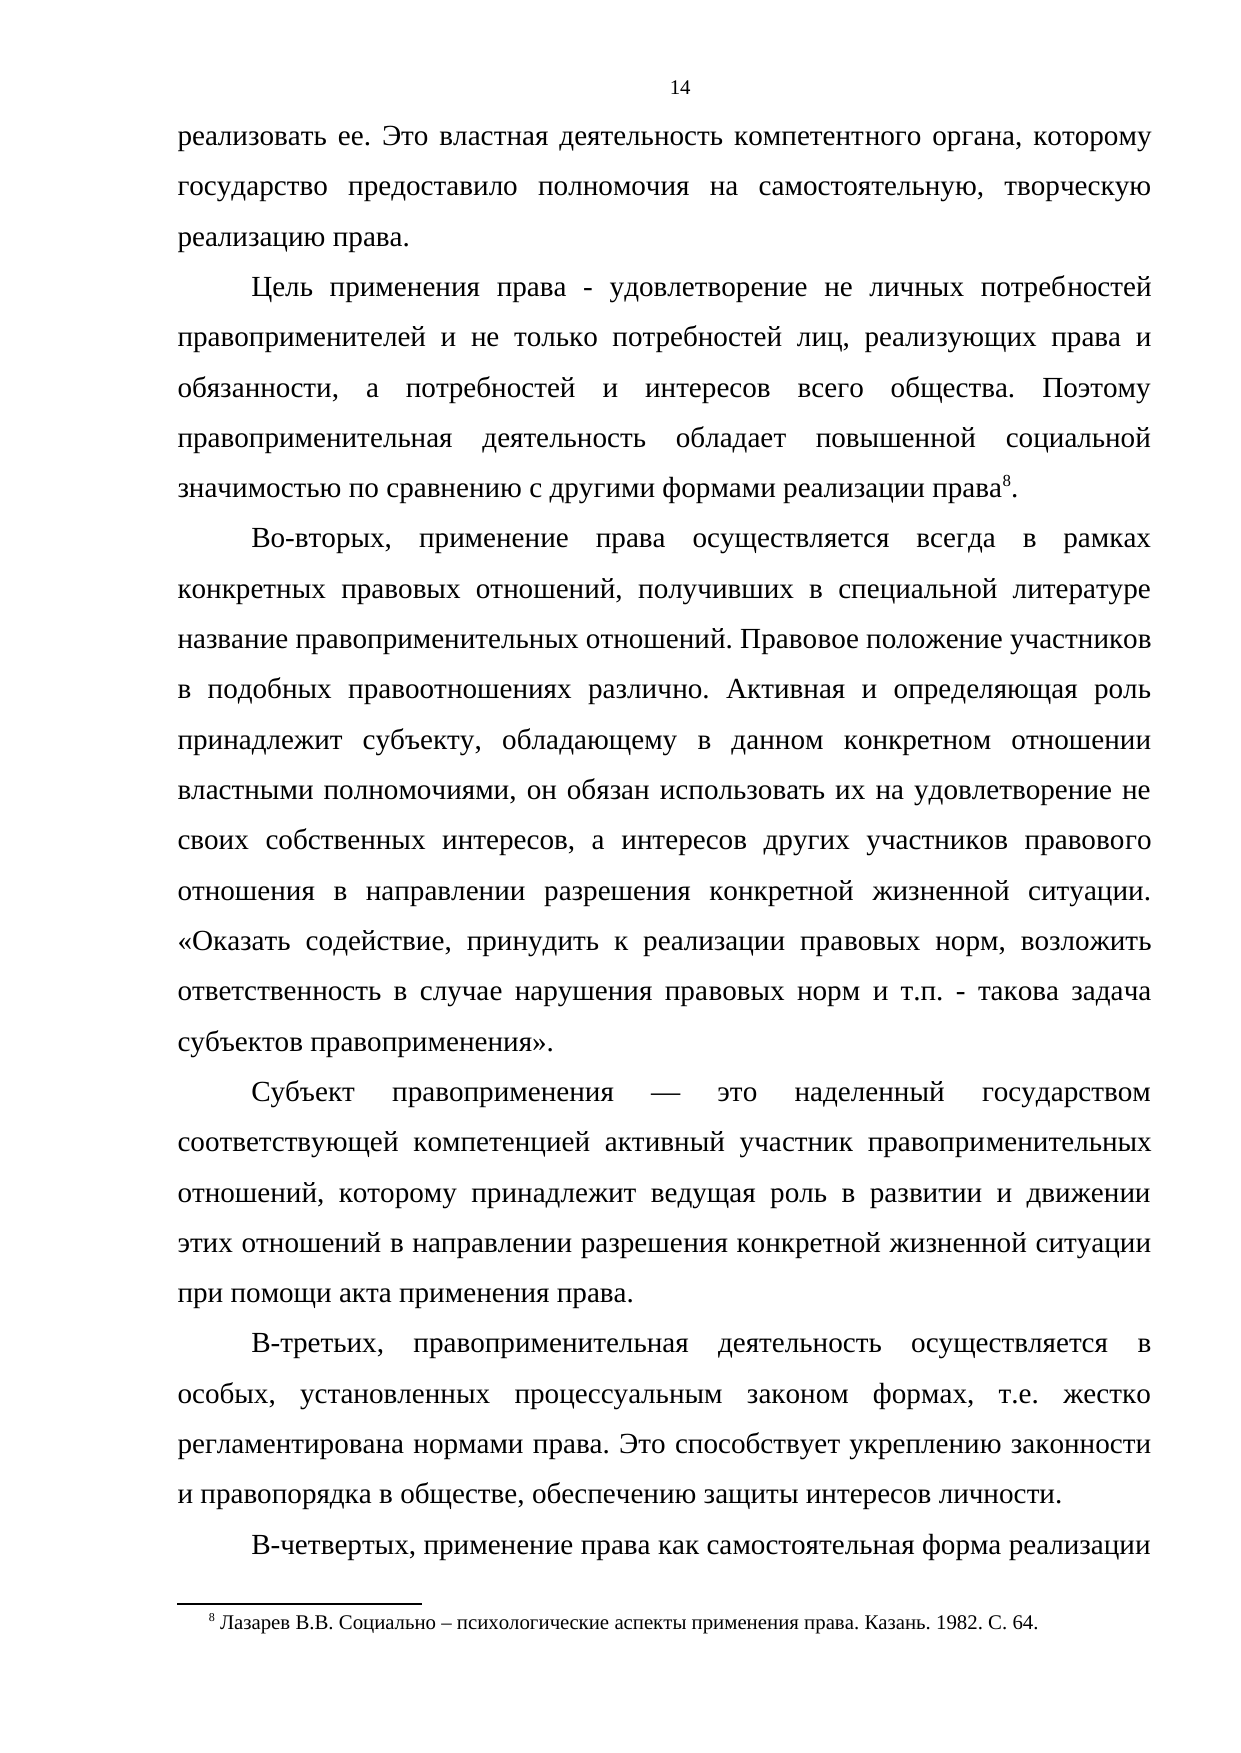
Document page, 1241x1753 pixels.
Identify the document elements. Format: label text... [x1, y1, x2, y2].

text Цель применения права - удовлетворение не личных потребностей правоприменителей и не только потребностей лиц, реализующих права и обязанности, а потребностей и интересов всего общества. Поэтому правоприменительная деятельность обладает повышенной социальной значимостью по сравнению с другими формами реализации права. [177, 269, 1152, 504]
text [177, 118, 1152, 252]
text Во-вторых, применение права осуществляется всегда в рамках конкретных правовых отношений, получивших в специальной литературе название правоприменительных отношений. Правовое положение участников в подобных правоотношениях различно. Активная и определяющая роль принадлежит субъекту, обладающему в данном конкретном отношении властными полномочиями, он обязан использовать их на удовлетворение не своих собственных интересов, а интересов других участников правового отношения в направлении разрешения конкретной жизненной ситуации. «Оказать содействие, принудить к реализации правовых норм, возложить ответственность в случае нарушения правовых норм и т.п. - такова задача субъектов правоприменения». [177, 521, 1152, 1057]
text В-третьих, правоприменительная деятельность осуществляется в особых, установленных процессуальным законом формах, т.е. жестко регламентирована нормами права. Это способствует укреплению законности и правопорядка в обществе, обеспечению защиты интересов личности. [177, 1326, 1152, 1510]
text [177, 1527, 1152, 1560]
text Субъект правоприменения — это наделенный государством соответствующей компетенцией активный участник правоприменительных отношений, которому принадлежит ведущая роль в развитии и движении этих отношений в направлении разрешения конкретной жизненной ситуации при помощи акта применения права. [177, 1074, 1152, 1309]
